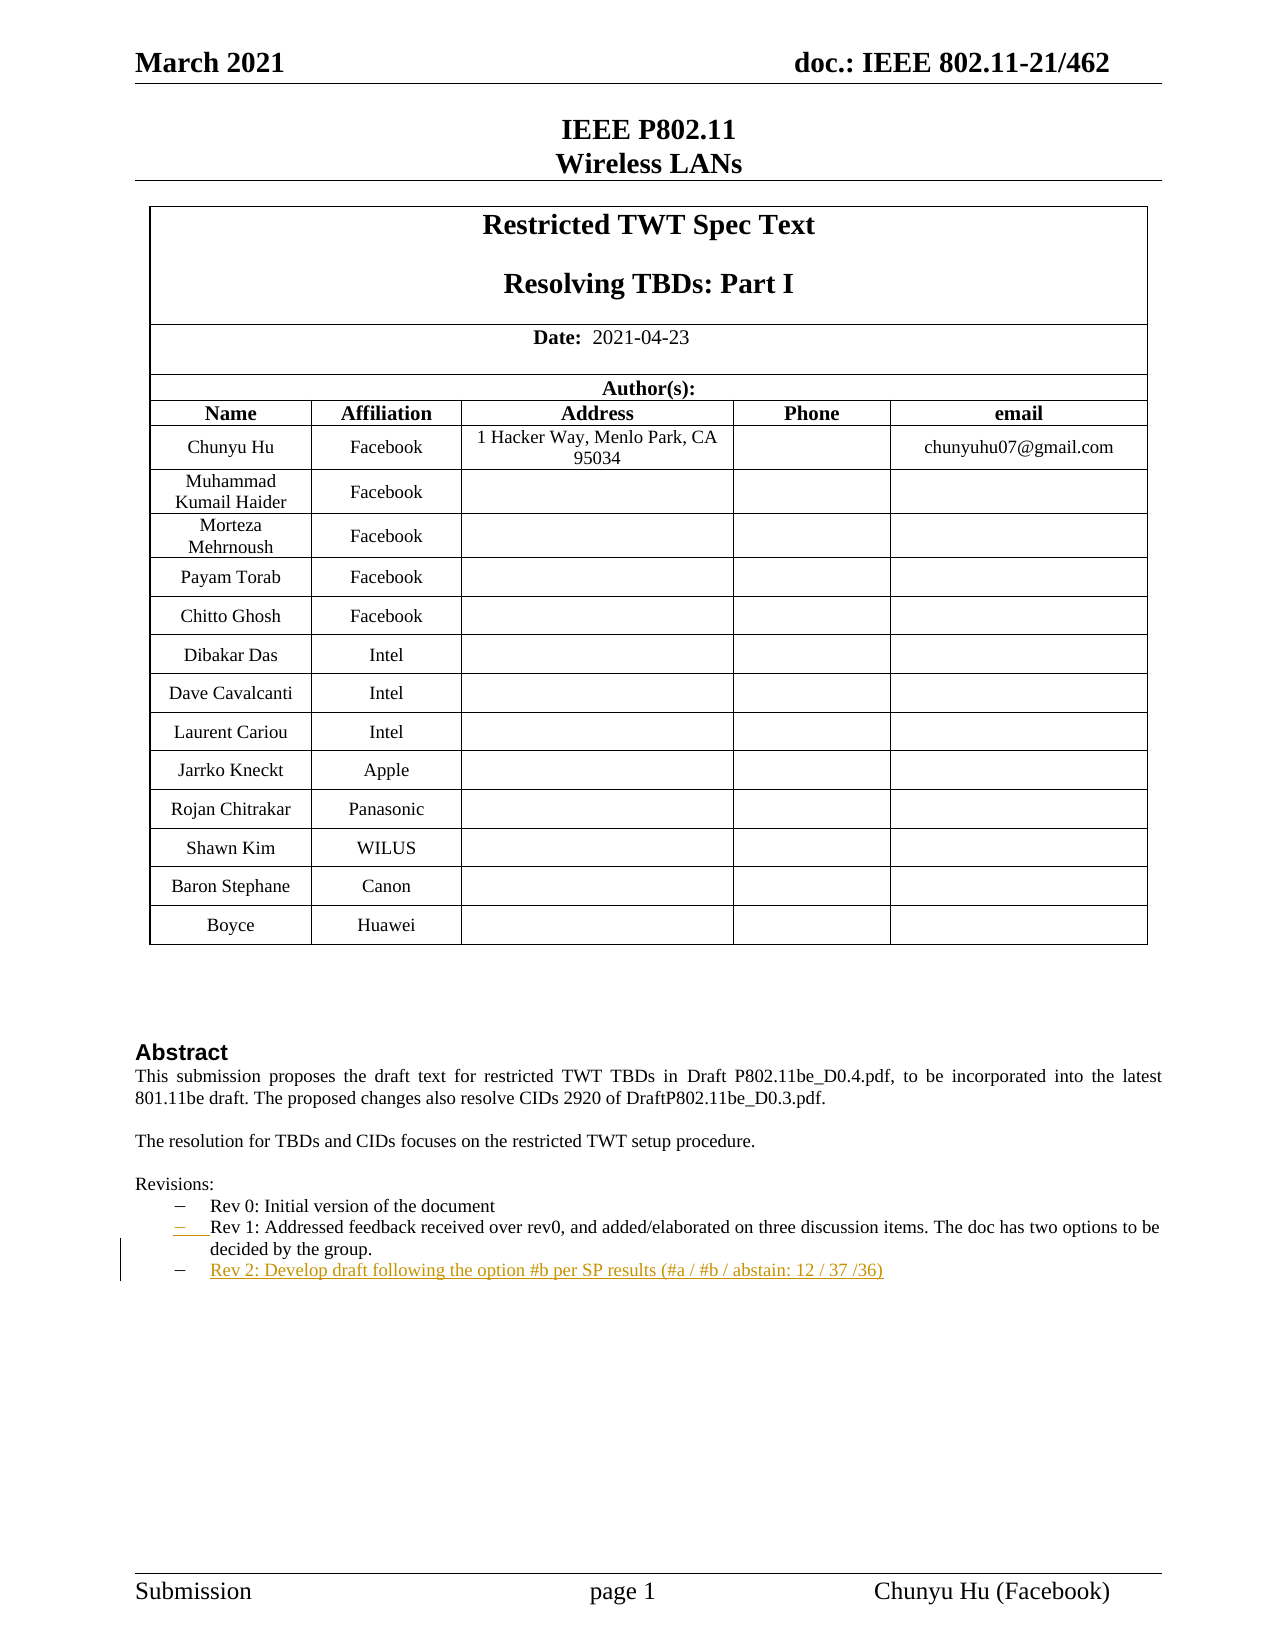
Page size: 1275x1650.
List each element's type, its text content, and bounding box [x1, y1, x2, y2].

table_cell Jarrko Kneckt [151, 751, 311, 789]
text The resolution for TBDs and CIDs focuses on the restricted TWT setup procedure. [135, 1130, 1162, 1152]
table_cell Address [462, 401, 733, 424]
table_cell Facebook [312, 597, 461, 634]
table_cell [462, 906, 733, 943]
table_cell [462, 867, 733, 905]
table_cell Shawn Kim [151, 829, 311, 866]
text This submission proposes the draft text for restricted TWT TBDs in Draft P802.11be_D0.4.pdf, to be incorporated into the latest 801.11be draft. The proposed changes also resolve CIDs 2920 of DraftP802.11be_D0.3.pdf. [135, 1065, 1162, 1108]
table_cell Affiliation [312, 401, 461, 424]
table_cell Phone [734, 401, 890, 424]
table_cell [462, 514, 733, 557]
table_cell Payam Torab [151, 558, 311, 596]
table_cell Date: 2021-04-23 [151, 325, 1147, 374]
table_cell [891, 597, 1147, 634]
table_cell Morteza Mehrnoush [151, 514, 311, 557]
table_cell [462, 597, 733, 634]
table_cell [734, 597, 890, 634]
table_cell Dibakar Das [151, 635, 311, 673]
table_cell [891, 713, 1147, 750]
table_cell Panasonic [312, 790, 461, 828]
table_cell [891, 790, 1147, 828]
table_cell [891, 470, 1147, 513]
table_cell [734, 470, 890, 513]
table_cell Intel [312, 713, 461, 750]
table_cell [734, 558, 890, 596]
table_cell Name [151, 401, 311, 424]
table_cell [462, 751, 733, 789]
table_cell Dave Cavalcanti [151, 674, 311, 712]
table_cell [734, 790, 890, 828]
table_cell Baron Stephane [151, 867, 311, 905]
text Revisions: [135, 1173, 1162, 1195]
table_cell [891, 558, 1147, 596]
table_cell [734, 867, 890, 905]
table_cell [734, 674, 890, 712]
table_cell Rojan Chitrakar [151, 790, 311, 828]
table_cell Facebook [312, 514, 461, 557]
table_cell [734, 635, 890, 673]
table_cell [462, 635, 733, 673]
table_cell [734, 426, 890, 469]
table_cell chunyuhu07@gmail.com [891, 426, 1147, 469]
table_cell [734, 751, 890, 789]
table_cell [891, 514, 1147, 557]
table_cell [891, 751, 1147, 789]
table_cell Apple [312, 751, 461, 789]
table_cell [891, 829, 1147, 866]
table_cell [462, 674, 733, 712]
table_cell Chitto Ghosh [151, 597, 311, 634]
table_cell WILUS [312, 829, 461, 866]
text IEEE P802.11 Wireless LANs [135, 112, 1162, 180]
table_cell [734, 829, 890, 866]
table_cell Author(s): [151, 375, 1147, 399]
table_cell Facebook [312, 470, 461, 513]
table_cell Laurent Cariou [151, 713, 311, 750]
table_cell 1 Hacker Way, Menlo Park, CA 95034 [462, 426, 733, 469]
table_header Restricted TWT Spec Text Resolving TBDs: Part I [151, 207, 1147, 324]
table_cell [891, 906, 1147, 943]
table_cell [462, 713, 733, 750]
table_cell [891, 674, 1147, 712]
table_cell [462, 558, 733, 596]
list Rev 0: Initial version of the document [172, 1195, 1162, 1216]
table_cell Boyce [151, 906, 311, 943]
table_cell Facebook [312, 426, 461, 469]
table_cell Muhammad Kumail Haider [151, 470, 311, 513]
table_cell [891, 635, 1147, 673]
table_cell Huawei [312, 906, 461, 943]
table_cell [462, 470, 733, 513]
table_cell Canon [312, 867, 461, 905]
table_cell Intel [312, 635, 461, 673]
table_cell [734, 713, 890, 750]
table_cell email [891, 401, 1147, 424]
table_cell [462, 829, 733, 866]
subtitle Abstract [135, 1039, 1162, 1065]
table_cell [462, 790, 733, 828]
list Rev 1: Addressed feedback received over rev0, and added/elaborated on three discussion items. The doc has two options to be decided by the group. [172, 1216, 1162, 1259]
table_cell Intel [312, 674, 461, 712]
table_cell Chunyu Hu [151, 426, 311, 469]
table_cell Facebook [312, 558, 461, 596]
table_cell [734, 906, 890, 943]
table_cell [734, 514, 890, 557]
table_cell [891, 867, 1147, 905]
